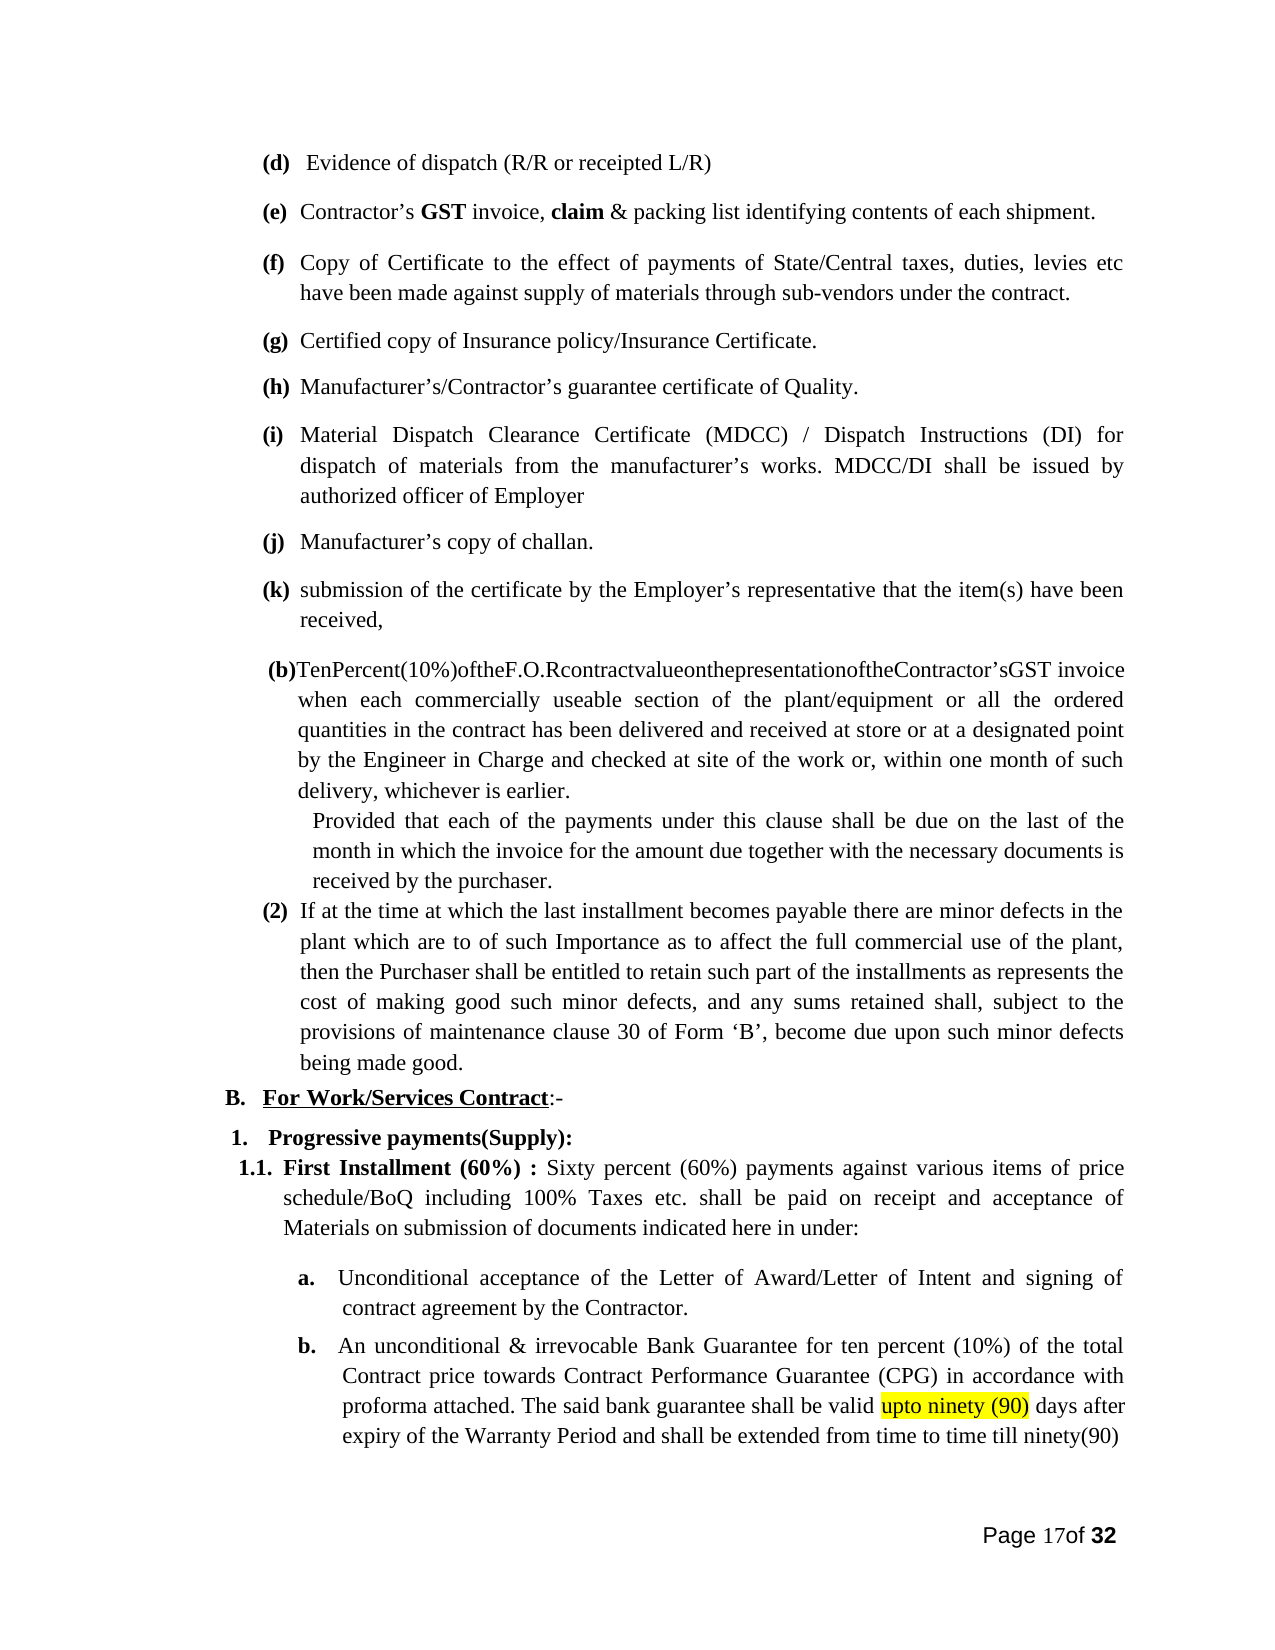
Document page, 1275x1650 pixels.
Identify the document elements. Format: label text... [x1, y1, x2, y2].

list First Installment (60%) : Sixty percent (60%) payments against various items of price schedule/BoQ including 100% Taxes etc. shall be paid on receipt and acceptance of Materials on submission of documents indicated here in under: [238, 1153, 1125, 1240]
list Contractor’s GST invoice, claim & packing list identifying contents of each shipment. [262, 198, 1225, 224]
list Progressive payments(Supply): [231, 1124, 1225, 1150]
list Evidence of dispatch (R/R or receipted L/R) [262, 149, 1225, 176]
list submission of the certificate by the Employer’s representative that the item(s) have been received, [262, 576, 1125, 633]
list An unconditional & irrevocable Bank Guarantee for ten percent (10%) of the total Contract price towards Contract Performance Guarantee (CPG) in accordance with proforma attached. The said bank guarantee shall be valid upto ninety (90) days after expiry of the Warranty Period and shall be extended from time to time till ninety(90) [298, 1332, 1126, 1449]
list If at the time at which the last installment becomes payable there are minor defects in the plant which are to of such Importance as to affect the full commercial use of the plant, then the Purchaser shall be entitled to retain such part of the installments as represents the cost of making good such minor defects, and any sums retained shall, subject to the provisions of maintenance clause 30 of Form ‘B’, become due upon such minor defects being made good. [262, 898, 1125, 1075]
list Certified copy of Insurance policy/Insurance Certificate. [262, 327, 1225, 354]
list Copy of Certificate to the effect of payments of State/Central taxes, duties, levies etc have been made against supply of materials through sub-vendors under the contract. [262, 249, 1125, 306]
text (b)TenPercent(10%)oftheF.O.RcontractvalueonthepresentationoftheContractor’sGST invoice when each commercially useable section of the plant/equipment or all the ordered quantities in the contract has been delivered and received at store or at a designated point by the Engineer in Charge and checked at site of the work or, within one month of such delivery, whichever is earlier. [268, 656, 1126, 803]
list Material Dispatch Clearance Certificate (MDCC) / Dispatch Instructions (DI) for dispatch of materials from the manufacturer’s works. MDCC/DI shall be issued by authorized officer of Employer [262, 422, 1125, 508]
list Unconditional acceptance of the Letter of Award/Letter of Intent and signing of contract agreement by the Contractor. [298, 1263, 1124, 1320]
subtitle For Work/Services Contract:- [225, 1084, 1225, 1111]
text Provided that each of the payments under this clause shall be due on the last of the month in which the invoice for the amount due together with the necessary documents is received by the purchaser. [312, 807, 1126, 894]
list Manufacturer’s/Contractor’s guarantee certificate of Quality. [262, 373, 1225, 400]
list Manufacturer’s copy of challan. [262, 528, 1225, 554]
